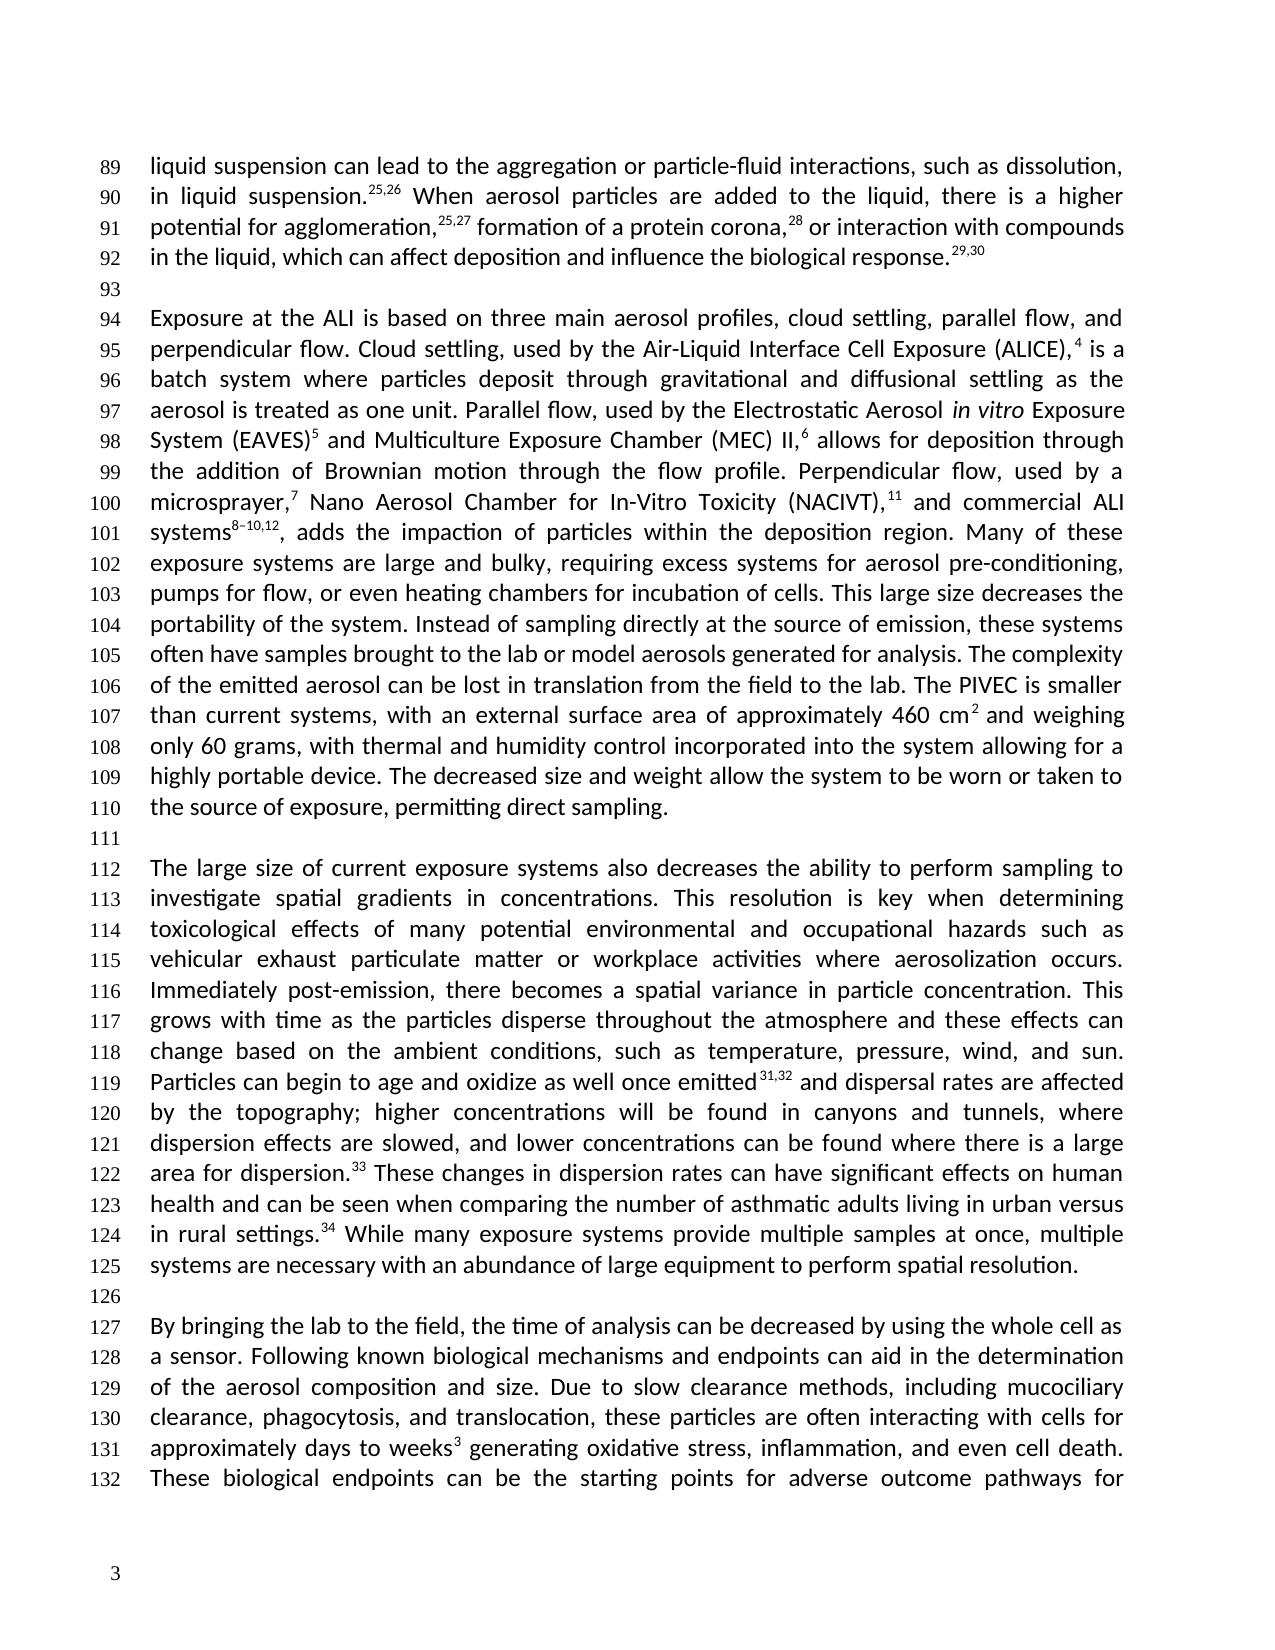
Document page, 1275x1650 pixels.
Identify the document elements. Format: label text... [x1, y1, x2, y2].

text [150, 150, 1125, 272]
text Exposure at the ALI is based on three main aerosol profiles, cloud settling, parallel flow, and perpendicular flow. Cloud settling, used by the Air-Liquid Interface Cell Exposure (ALICE),4 is a batch system where particles deposit through gravitational and diffusional settling as the aerosol is treated as one unit. Parallel flow, used by the Electrostatic Aerosol in vitro Exposure System (EAVES)5 and Multiculture Exposure Chamber (MEC) II,6 allows for deposition through the addition of Brownian motion through the flow profile. Perpendicular flow, used by a microsprayer,7 Nano Aerosol Chamber for In-Vitro Toxicity (NACIVT),11 and commercial ALI systems8–10,12, adds the impaction of particles within the deposition region. Many of these exposure systems are large and bulky, requiring excess systems for aerosol pre-conditioning, pumps for flow, or even heating chambers for incubation of cells. This large size decreases the portability of the system. Instead of sampling directly at the source of emission, these systems often have samples brought to the lab or model aerosols generated for analysis. The complexity of the emitted aerosol can be lost in translation from the field to the lab. The PIVEC is smaller than current systems, with an external surface area of approximately 460 cm2 and weighing only 60 grams, with thermal and humidity control incorporated into the system allowing for a highly portable device. The decreased size and weight allow the system to be worn or taken to the source of exposure, permitting direct sampling. [150, 303, 1125, 821]
text The large size of current exposure systems also decreases the ability to perform sampling to investigate spatial gradients in concentrations. This resolution is key when determining toxicological effects of many potential environmental and occupational hazards such as vehicular exhaust particulate matter or workplace activities where aerosolization occurs. Immediately post-emission, there becomes a spatial variance in particle concentration. This grows with time as the particles disperse throughout the atmosphere and these effects can change based on the ambient conditions, such as temperature, pressure, wind, and sun. Particles can begin to age and oxidize as well once emitted31,32 and dispersal rates are affected by the topography; higher concentrations will be found in canyons and tunnels, where dispersion effects are slowed, and lower concentrations can be found where there is a large area for dispersion.33 These changes in dispersion rates can have significant effects on human health and can be seen when comparing the number of asthmatic adults living in urban versus in rural settings.34 While many exposure systems provide multiple samples at once, multiple systems are necessary with an abundance of large equipment to perform spatial resolution. [150, 852, 1125, 1279]
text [150, 1310, 1125, 1493]
